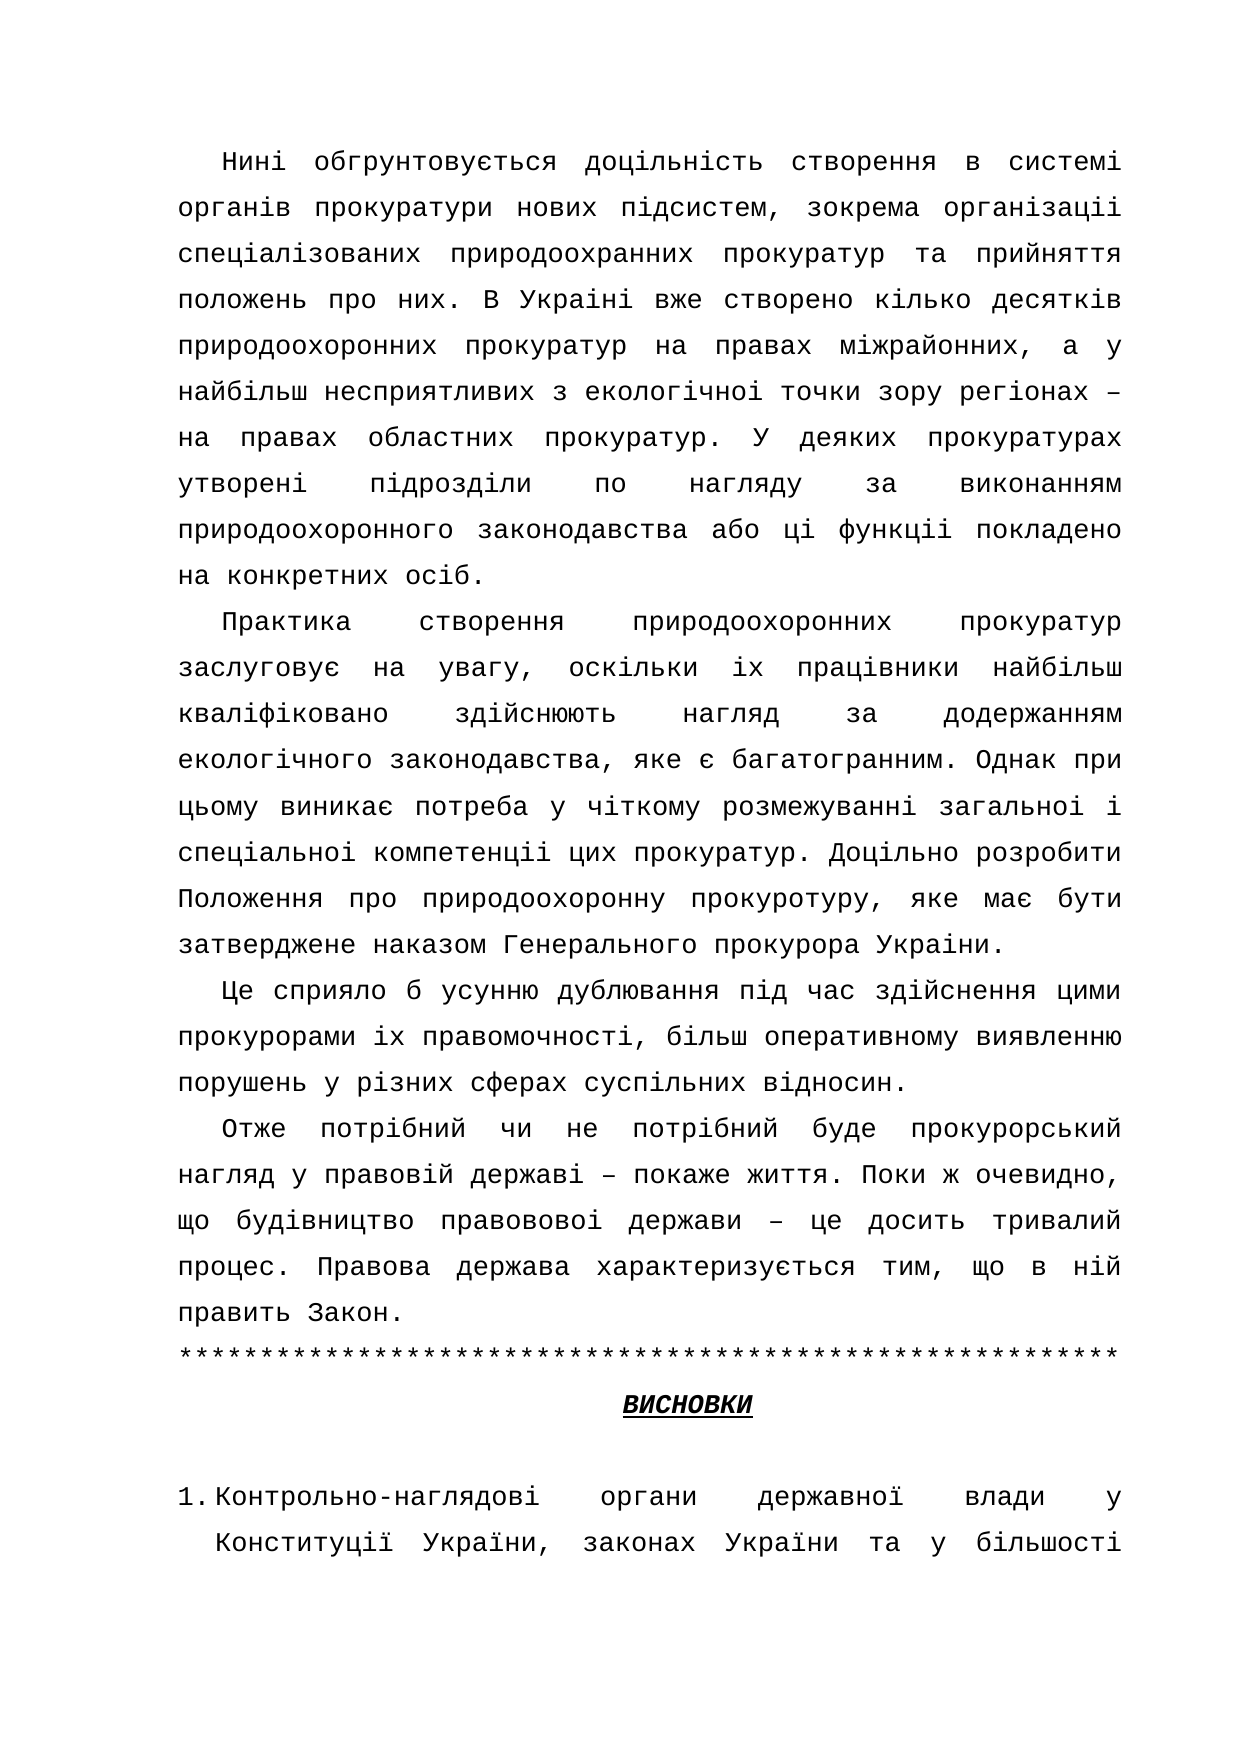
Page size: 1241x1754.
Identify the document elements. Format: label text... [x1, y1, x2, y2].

text Нині обгрунтовується доцільність створення в системі органів прокуратури нових підсистем, зокрема організаціі спеціалізованих природоохранних прокуратур та прийняття положень про них. В Украіні вже створено кілько десятків природоохоронних прокуратур на правах міжрайонних, а у найбільш несприятливих з екологічноі точки зору регіонах – на правах областних прокуратур. У деяких прокуратурах утворені підрозділи по нагляду за виконанням природоохоронного законодавства або ці функціі покладено на конкретних осіб. [177, 148, 1122, 593]
text Практика створення природоохоронних прокуратур заслуговує на увагу, оскільки іх працівники найбільш кваліфіковано здійснюють нагляд за додержанням екологічного законодавства, яке є багатогранним. Однак при цьому виникає потреба у чіткому розмежуванні загальноі і спеціальноі компетенціі цих прокуратур. Доцільно розробити Положення про природоохоронну прокуротуру, яке має бути затверджене наказом Генерального прокурора Украіни. [177, 608, 1122, 961]
text Це сприяло б усунню дублювання під час здійснення цими прокурорами іх правомочності, більш оперативному виявленню порушень у різних сферах суспільних відносин. [177, 976, 1122, 1099]
text Отже потрібний чи не потрібний буде прокурорський нагляд у правовій державі – покаже життя. Поки ж очевидно, що будівництво правововоі держави – це досить тривалий процес. Правова держава характеризується тим, що в ній править Закон. [177, 1114, 1122, 1329]
subtitle ********************************************************** [177, 1345, 1122, 1376]
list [177, 1483, 1122, 1560]
subtitle Висновки [177, 1391, 1122, 1422]
